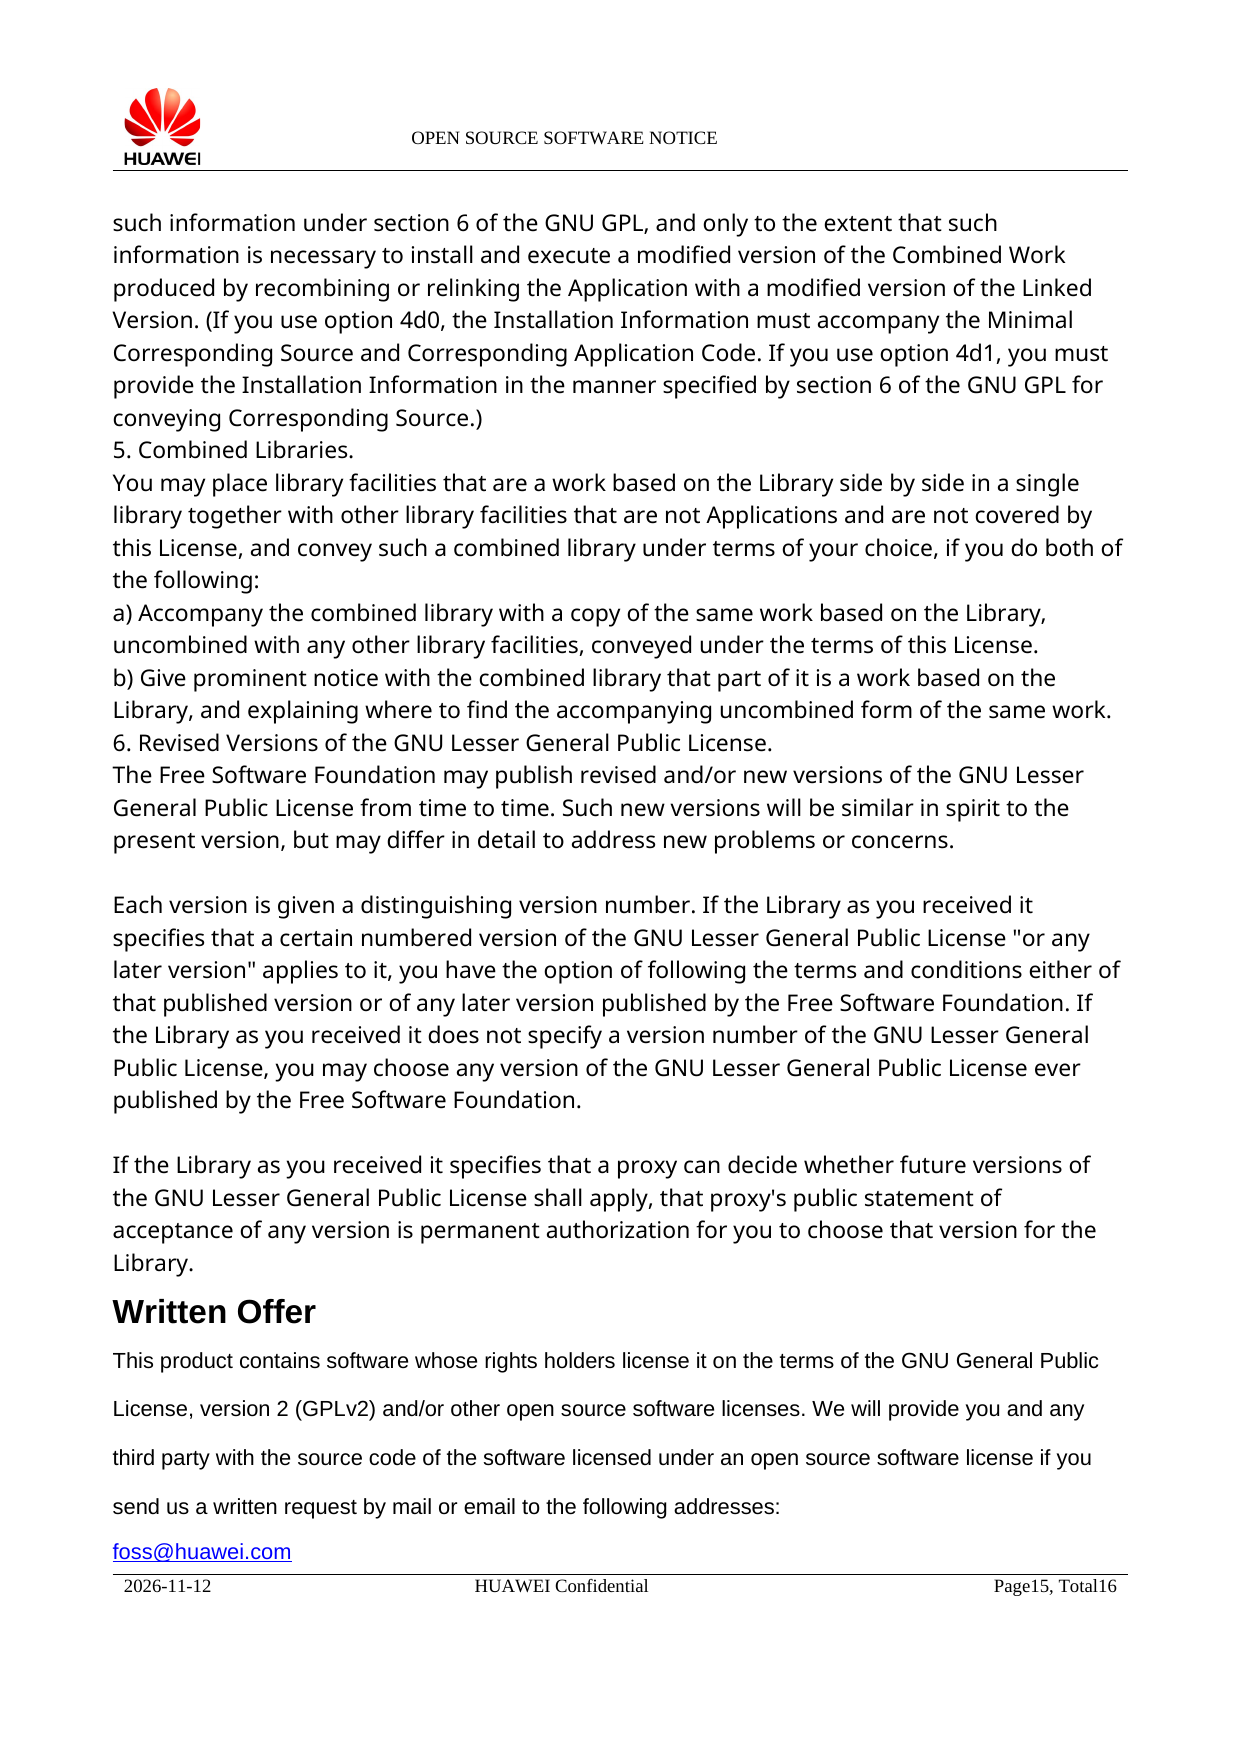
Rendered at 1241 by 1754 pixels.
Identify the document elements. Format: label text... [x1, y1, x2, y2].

text If the Library as you received it specifies that a proxy can decide whether future versions of the GNU Lesser General Public License shall apply, that proxy's public statement of acceptance of any version is permanent authorization for you to choose that version for the Library. [112, 1149, 1128, 1279]
picture [124, 88, 201, 165]
text Written Offer [112, 1279, 1128, 1344]
text 5. Combined Libraries. [112, 434, 1128, 466]
text foss@huawei.com [112, 1535, 1128, 1568]
text b) Give prominent notice with the combined library that part of it is a work based on the Library, and explaining where to find the accompanying uncombined form of the same work. [112, 661, 1128, 726]
text a) Accompany the combined library with a copy of the same work based on the Library, uncombined with any other library facilities, conveyed under the terms of this License. [112, 596, 1128, 661]
text Each version is given a distinguishing version number. If the Library as you received it specifies that a certain numbered version of the GNU Lesser General Public License "or any later version" applies to it, you have the option of following the terms and conditions either of that published version or of any later version published by the Free Software Foundation. If the Library as you received it does not specify a version number of the GNU Lesser General Public License, you may choose any version of the GNU Lesser General Public License ever published by the Free Software Foundation. [112, 889, 1128, 1116]
text The Free Software Foundation may publish revised and/or new versions of the GNU Lesser General Public License from time to time. Such new versions will be similar in spirit to the present version, but may differ in detail to address new problems or concerns. [112, 759, 1128, 856]
text 6. Revised Versions of the GNU Lesser General Public License. [112, 726, 1128, 759]
text This product contains software whose rights holders license it on the terms of the GNU General Public License, version 2 (GPLv2) and/or other open source software licenses. We will provide you and any third party with the source code of the software licensed under an open source software license if you send us a written request by mail or email to the following addresses: [112, 1344, 1128, 1523]
text You may place library facilities that are a work based on the Library side by side in a single library together with other library facilities that are not Applications and are not covered by this License, and convey such a combined library under terms of your choice, if you do both of the following: [112, 466, 1128, 596]
